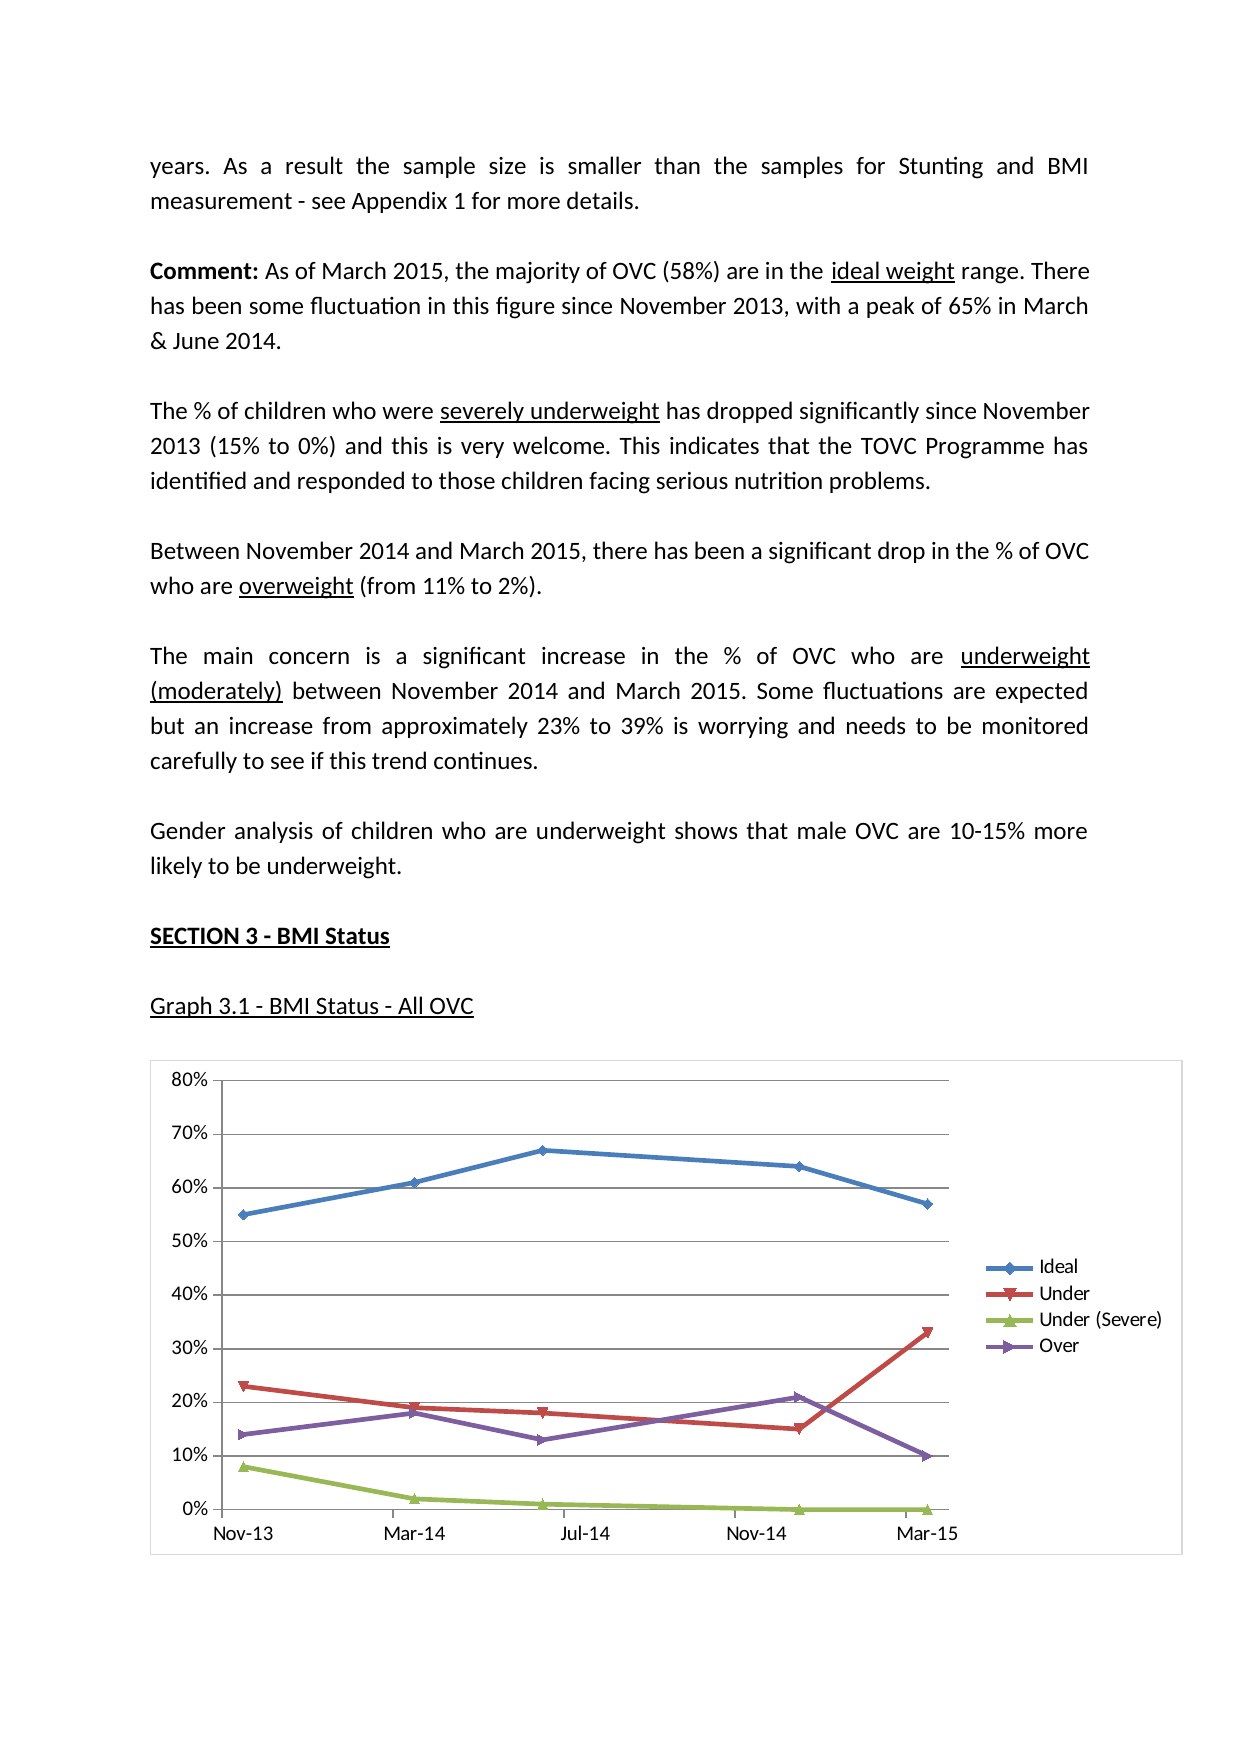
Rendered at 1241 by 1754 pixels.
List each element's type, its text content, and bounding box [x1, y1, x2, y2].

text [150, 150, 1090, 216]
text Comment: As of March 2015, the majority of OVC (58%) are in the ideal weight range. There has been some fluctuation in this figure since November 2013, with a peak of 65% in March & June 2014. [150, 255, 1090, 356]
text Graph 3.1 - BMI Status - All OVC [150, 990, 1090, 1021]
text The main concern is a significant increase in the % of OVC who are underweight (moderately) between November 2014 and March 2015. Some fluctuations are expected but an increase from approximately 23% to 39% is worrying and needs to be monitored carefully to see if this trend continues. [150, 640, 1090, 776]
text Gender analysis of children who are underweight shows that male OVC are 10-15% more likely to be underweight. [150, 815, 1090, 881]
text Between November 2014 and March 2015, there has been a significant drop in the % of OVC who are overweight (from 11% to 2%). [150, 535, 1090, 601]
text The % of children who were severely underweight has dropped significantly since November 2013 (15% to 0%) and this is very welcome. This indicates that the TOVC Programme has identified and responded to those children facing serious nutrition problems. [150, 395, 1090, 496]
text SECTION 3 - BMI Status [150, 920, 1090, 951]
